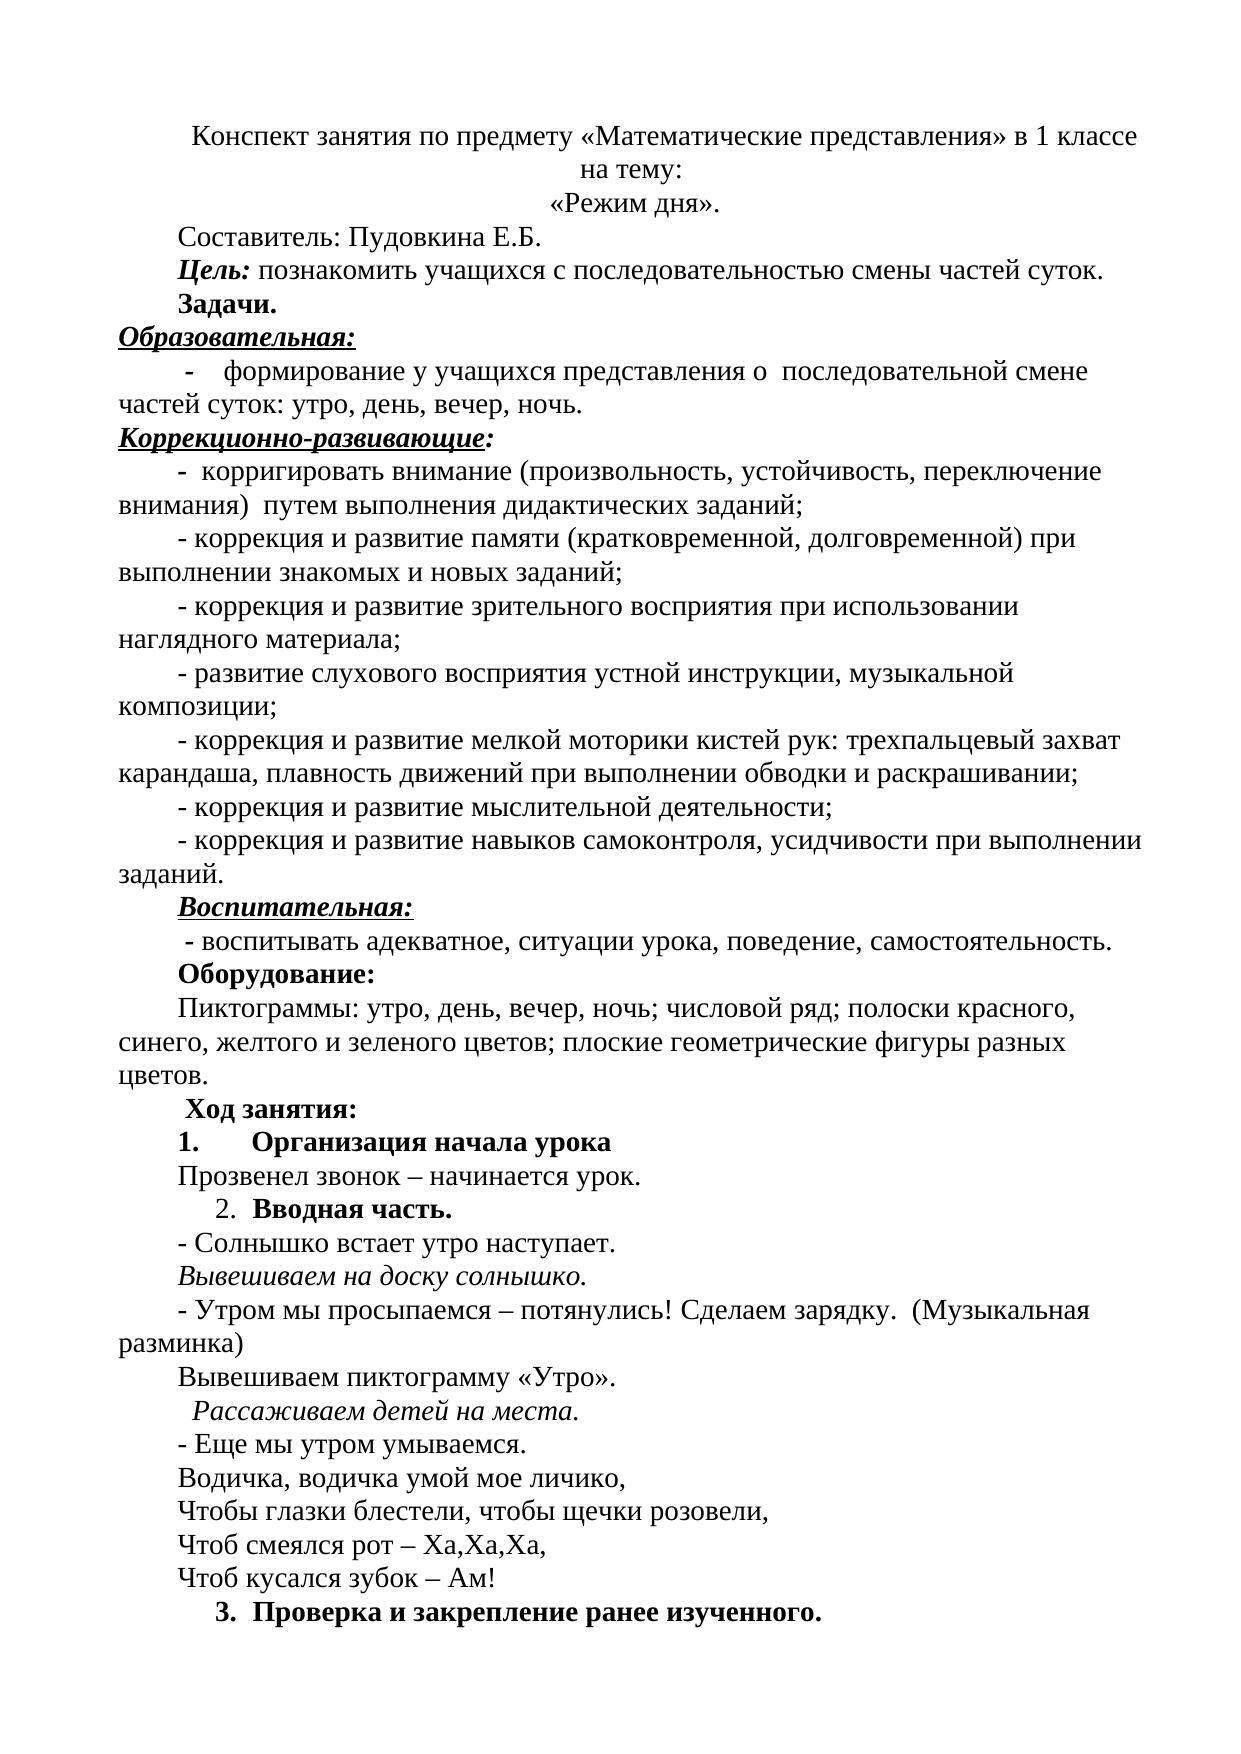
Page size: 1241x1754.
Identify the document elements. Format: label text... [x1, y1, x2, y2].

text Вывешиваем на доску солнышко. [118, 1258, 1152, 1292]
text Чтобы глазки блестели, чтобы щечки розовели, [118, 1493, 1152, 1527]
text - коррекция и развитие мыслительной деятельности; [118, 789, 1152, 822]
text Ход занятия: [118, 1091, 1152, 1124]
text Чтоб кусался зубок – Ам! [118, 1560, 1152, 1594]
text Воспитательная: [118, 889, 1152, 923]
text Задачи. Образовательная: [118, 286, 1152, 353]
text - развитие слухового восприятия устной инструкции, музыкальной композиции; [118, 655, 1152, 722]
list Проверка и закрепление ранее изученного. [215, 1594, 1152, 1627]
text Конспект занятия по предмету «Математические представления» в 1 классе на тему: «Режим дня». [118, 118, 1152, 219]
text Цель: познакомить учащихся с последовательностью смены частей суток. [118, 252, 1152, 286]
text - Солнышко встает утро наступает. [118, 1225, 1152, 1258]
text Водичка, водичка умой мое личико, [118, 1460, 1152, 1493]
text - воспитывать адекватное, ситуации урока, поведение, самостоятельность. [118, 923, 1152, 957]
text Составитель: Пудовкина Е.Б. [118, 219, 1152, 252]
list Организация начала урока [118, 1124, 1152, 1158]
text - Еще мы утром умываемся. [118, 1426, 1152, 1460]
text - коррекция и развитие навыков самоконтроля, усидчивости при выполнении заданий. [118, 822, 1152, 889]
text Чтоб смеялся рот – Ха,Ха,Ха, [118, 1527, 1152, 1560]
text - коррекция и развитие памяти (кратковременной, долговременной) при выполнении знакомых и новых заданий; [118, 521, 1152, 588]
text - корригировать внимание (произвольность, устойчивость, переключение внимания) путем выполнения дидактических заданий; [118, 453, 1152, 521]
text Оборудование: [118, 957, 1152, 990]
text - Утром мы просыпаемся – потянулись! Сделаем зарядку. (Музыкальная разминка) [118, 1292, 1152, 1359]
list Вводная часть. [215, 1191, 1152, 1225]
text Пиктограммы: утро, день, вечер, ночь; числовой ряд; полоски красного, синего, желтого и зеленого цветов; плоские геометрические фигуры разных цветов. [118, 990, 1152, 1091]
text - коррекция и развитие мелкой моторики кистей рук: трехпальцевый захват карандаша, плавность движений при выполнении обводки и раскрашивании; [118, 722, 1152, 789]
text Вывешиваем пиктограмму «Утро». [118, 1359, 1152, 1393]
text Прозвенел звонок – начинается урок. [118, 1158, 1152, 1191]
text - формирование у учащихся представления о последовательной смене частей суток: утро, день, вечер, ночь. Коррекционно-развивающие: [118, 353, 1152, 453]
text - коррекция и развитие зрительного восприятия при использовании наглядного материала; [118, 588, 1152, 655]
text Рассаживаем детей на места. [118, 1393, 1152, 1426]
